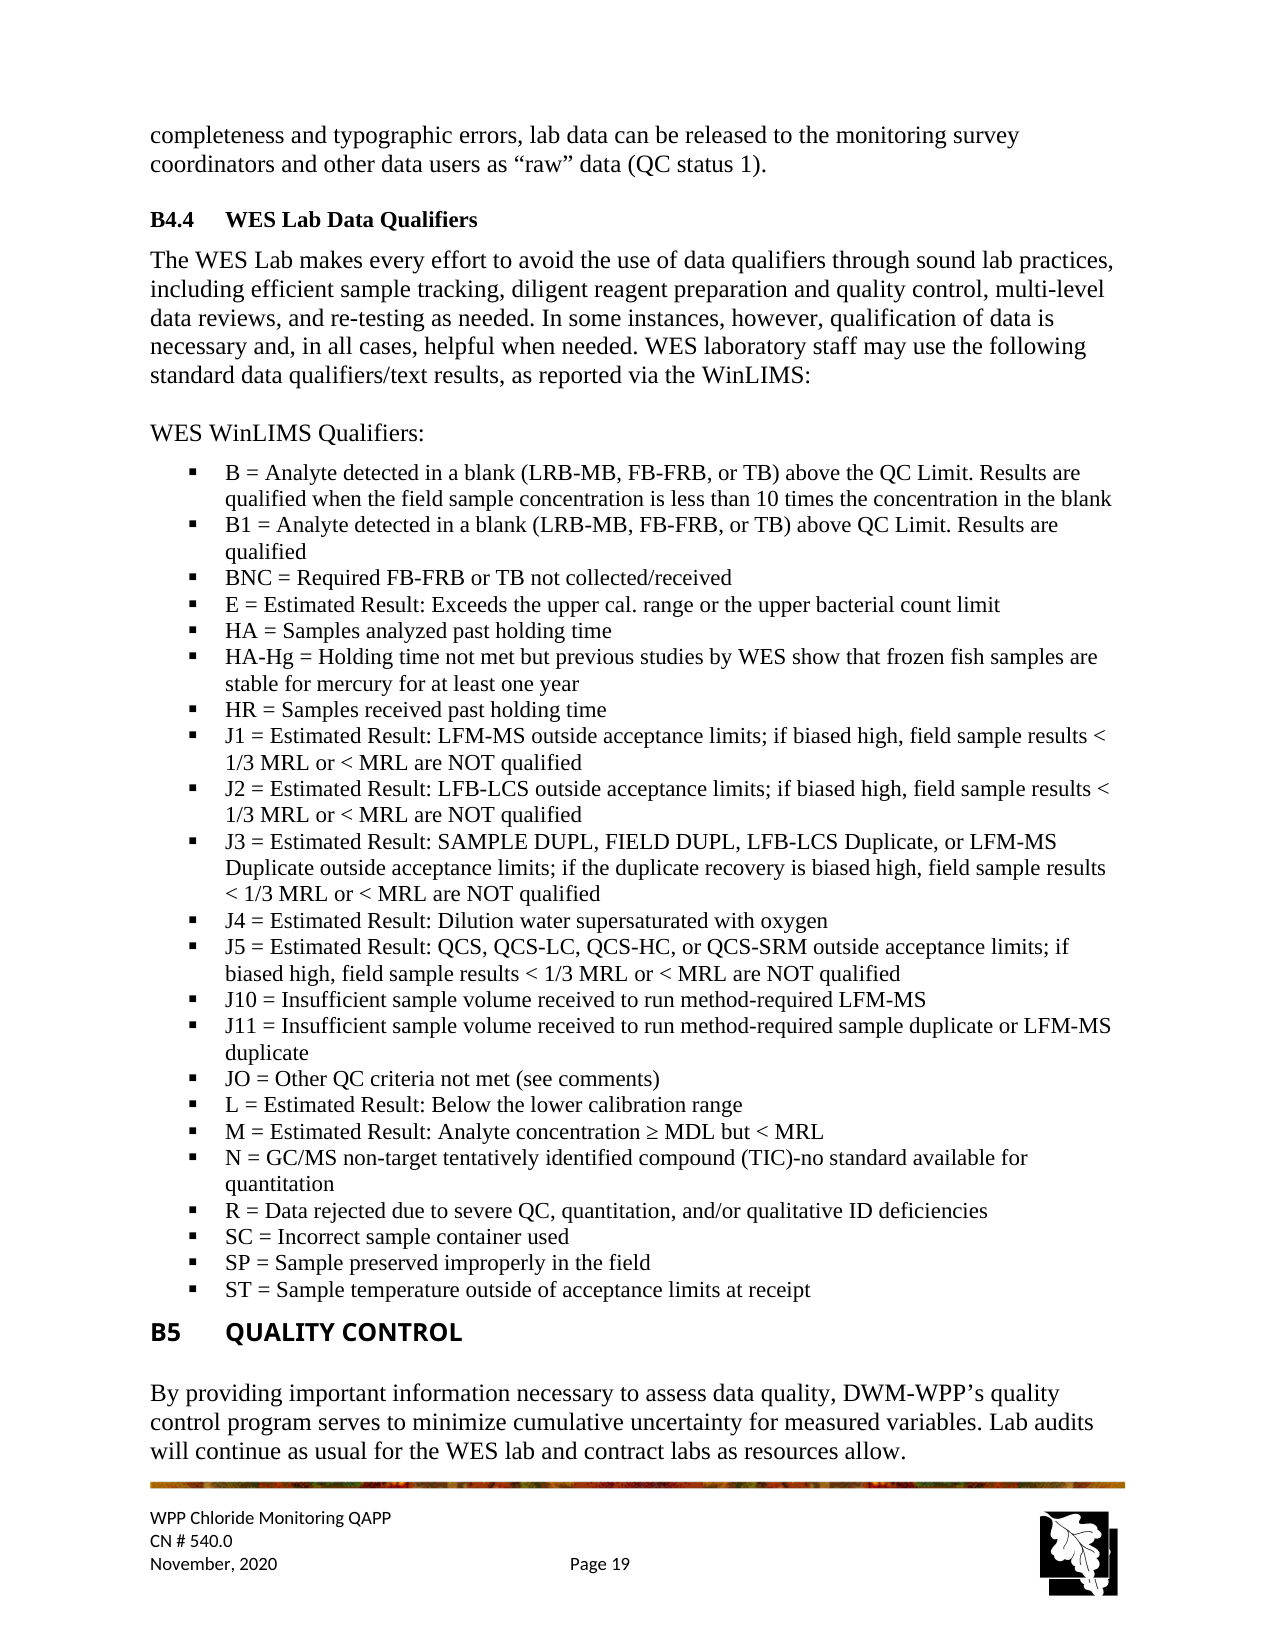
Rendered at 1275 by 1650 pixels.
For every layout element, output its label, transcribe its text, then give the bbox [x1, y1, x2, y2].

list B = Analyte detected in a blank (LRB-MB, FB-FRB, or TB) above the QC Limit. Results are qualified when the field sample concentration is less than 10 times the concentration in the blank [187, 459, 1125, 512]
list L = Estimated Result: Below the lower calibration range [187, 1091, 1125, 1118]
subtitle B4.4 WES Lab Data Qualifiers [150, 206, 1125, 233]
text The WES Lab makes every effort to avoid the use of data qualifiers through sound lab practices, including efficient sample tracking, diligent reagent preparation and quality control, multi-level data reviews, and re-testing as needed. In some instances, however, qualification of data is necessary and, in all cases, helpful when needed. WES laboratory staff may use the following standard data qualifiers/text results, as reported via the WinLIMS: [150, 245, 1125, 389]
picture [1037, 1509, 1120, 1598]
list M = Estimated Result: Analyte concentration ≥ MDL but ˂ MRL [187, 1118, 1125, 1144]
list J4 = Estimated Result: Dilution water supersaturated with oxygen [187, 907, 1125, 933]
list J11 = Insufficient sample volume received to run method-required sample duplicate or LFM-MS duplicate [187, 1012, 1125, 1065]
list HA = Samples analyzed past holding time [187, 617, 1125, 643]
list SC = Incorrect sample container used [187, 1223, 1125, 1249]
text By providing important information necessary to assess data quality, DWM-WPP’s quality control program serves to minimize cumulative uncertainty for measured variables. Lab audits will continue as usual for the WES lab and contract labs as resources allow. [150, 1378, 1125, 1464]
text WES WinLIMS Qualifiers: [150, 418, 1125, 446]
list J1 = Estimated Result: LFM-MS outside acceptance limits; if biased high, field sample results < 1/3 MRL or < MRL are NOT qualified [187, 722, 1125, 775]
list HR = Samples received past holding time [187, 696, 1125, 722]
list ST = Sample temperature outside of acceptance limits at receipt [187, 1276, 1125, 1302]
list E = Estimated Result: Exceeds the upper cal. range or the upper bacterial count limit [187, 591, 1125, 617]
picture [150, 1477, 1125, 1494]
list R = Data rejected due to severe QC, quantitation, and/or qualitative ID deficiencies [187, 1197, 1125, 1223]
list J3 = Estimated Result: SAMPLE DUPL, FIELD DUPL, LFB-LCS Duplicate, or LFM-MS Duplicate outside acceptance limits; if the duplicate recovery is biased high, field sample results < 1/3 MRL or < MRL are NOT qualified [187, 828, 1125, 907]
list SP = Sample preserved improperly in the field [187, 1249, 1125, 1276]
list J5 = Estimated Result: QCS, QCS-LC, QCS-HC, or QCS-SRM outside acceptance limits; if biased high, field sample results < 1/3 MRL or < MRL are NOT qualified [187, 933, 1125, 986]
list BNC = Required FB-FRB or TB not collected/received [187, 564, 1125, 591]
list N = GC/MS non-target tentatively identified compound (TIC)-no standard available for quantitation [187, 1144, 1125, 1197]
list JO = Other QC criteria not met (see comments) [187, 1065, 1125, 1091]
subtitle B5 QUALITY CONTROL [150, 1315, 1125, 1349]
list J10 = Insufficient sample volume received to run method-required LFM-MS [187, 986, 1125, 1012]
list HA-Hg = Holding time not met but previous studies by WES show that frozen fish samples are stable for mercury for at least one year [187, 643, 1125, 696]
list J2 = Estimated Result: LFB-LCS outside acceptance limits; if biased high, field sample results < 1/3 MRL or < MRL are NOT qualified [187, 775, 1125, 828]
list B1 = Analyte detected in a blank (LRB-MB, FB-FRB, or TB) above QC Limit. Results are qualified [187, 512, 1125, 564]
